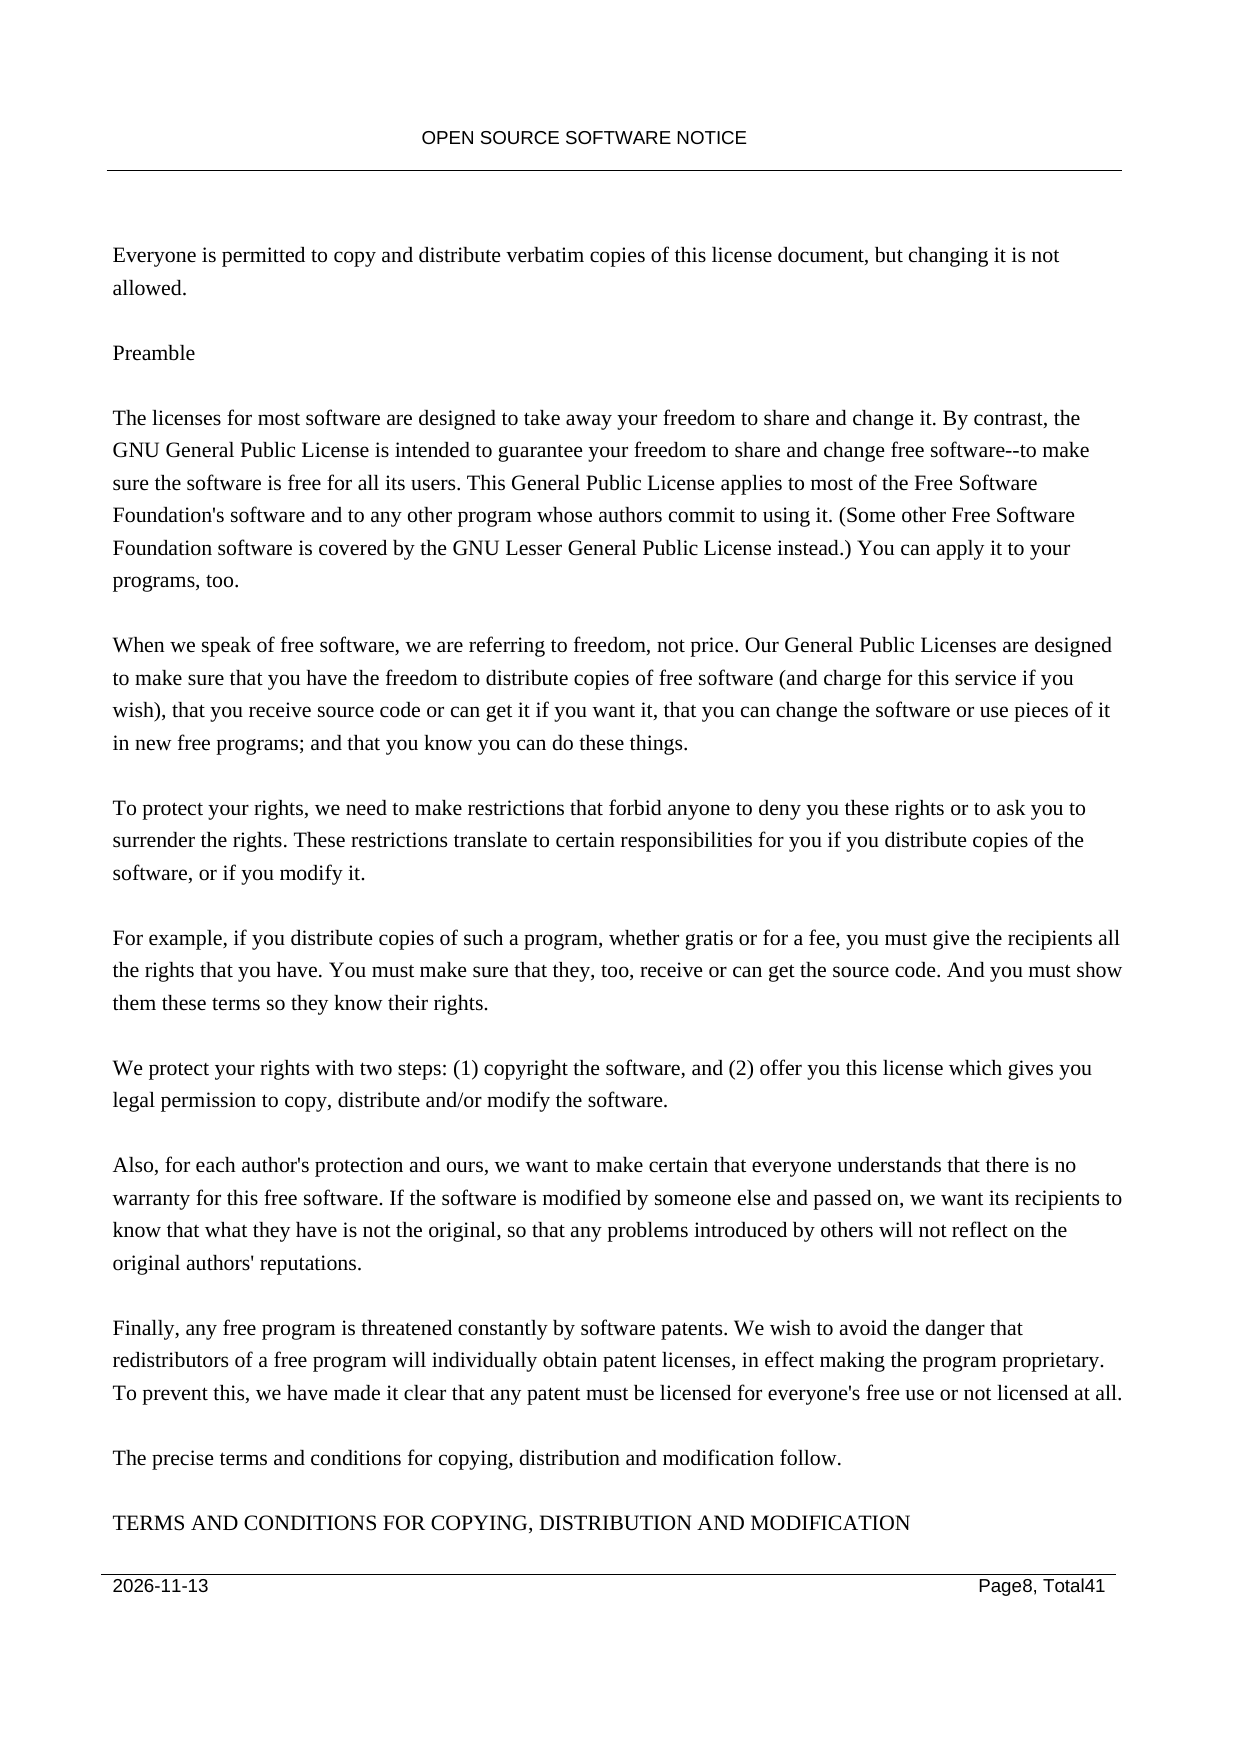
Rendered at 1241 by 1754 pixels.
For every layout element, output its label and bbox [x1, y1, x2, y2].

text [112, 206, 1128, 1539]
